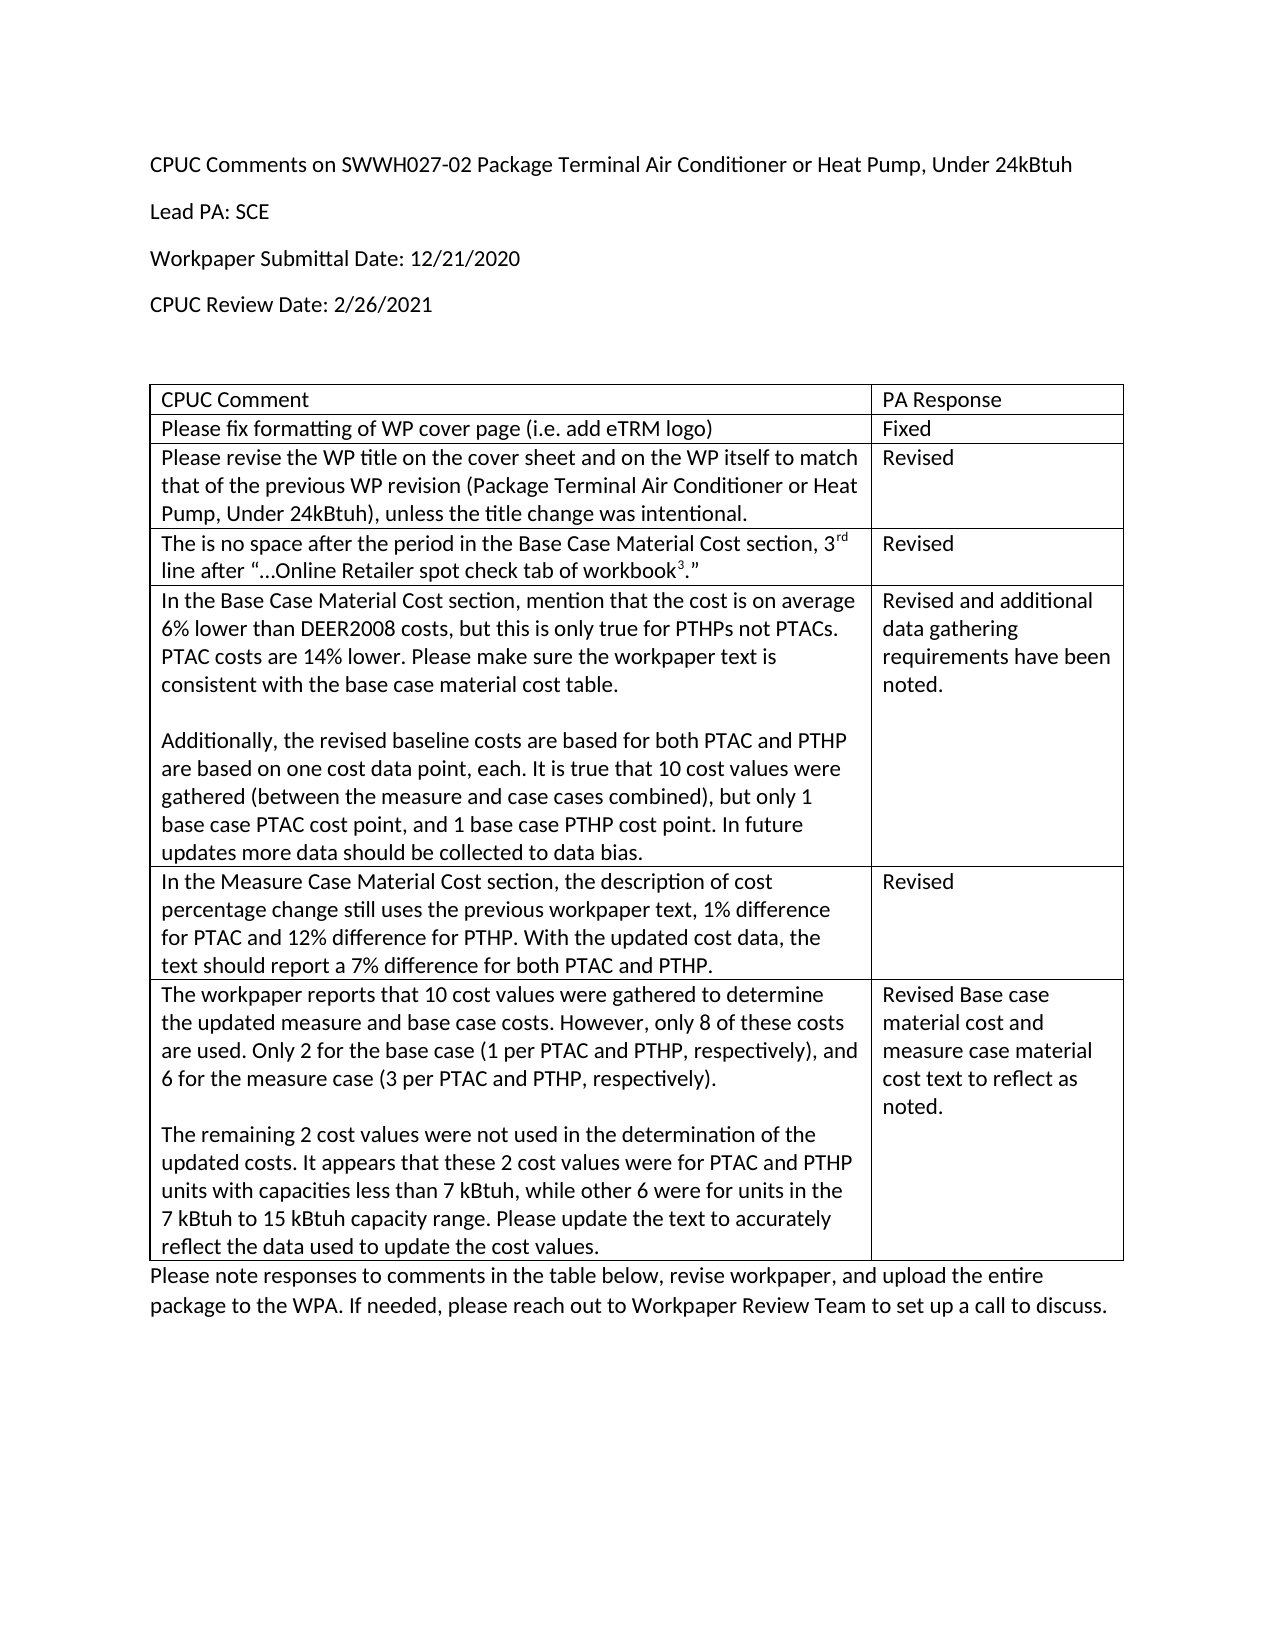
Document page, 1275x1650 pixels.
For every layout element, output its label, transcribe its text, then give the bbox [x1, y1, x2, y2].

table_cell In the Measure Case Material Cost section, the description of cost percentage change still uses the previous workpaper text, 1% difference for PTAC and 12% difference for PTHP. With the updated cost data, the text should report a 7% difference for both PTAC and PTHP. [151, 867, 871, 979]
text Workpaper Submittal Date: 12/21/2020 [150, 244, 1125, 272]
table_cell The is no space after the period in the Base Case Material Cost section, 3rd line after “…Online Retailer spot check tab of workbook3.” [151, 529, 871, 585]
table_cell Revised [872, 529, 1123, 585]
text CPUC Comments on SWWH027-02 Package Terminal Air Conditioner or Heat Pump, Under 24kBtuh [150, 150, 1125, 178]
table_cell Revised Base case material cost and measure case material cost text to reflect as noted. [872, 980, 1123, 1260]
table_cell Revised and additional data gathering requirements have been noted. [872, 586, 1123, 866]
table_header CPUC Comment [151, 385, 871, 413]
table_cell The workpaper reports that 10 cost values were gathered to determine the updated measure and base case costs. However, only 8 of these costs are used. Only 2 for the base case (1 per PTAC and PTHP, respectively), and 6 for the measure case (3 per PTAC and PTHP, respectively). The remaining 2 cost values were not used in the determination of the updated costs. It appears that these 2 cost values were for PTAC and PTHP units with capacities less than 7 kBtuh, while other 6 were for units in the 7 kBtuh to 15 kBtuh capacity range. Please update the text to accurately reflect the data used to update the cost values. [151, 980, 871, 1260]
table_header PA Response [872, 385, 1123, 413]
table_cell Fixed [872, 415, 1123, 442]
table_cell Revised [872, 867, 1123, 979]
table_cell Please revise the WP title on the cover sheet and on the WP itself to match that of the previous WP revision (Package Terminal Air Conditioner or Heat Pump, Under 24kBtuh), unless the title change was intentional. [151, 444, 871, 528]
text Please note responses to comments in the table below, revise workpaper, and upload the entire package to the WPA. If needed, please reach out to Workpaper Review Team to set up a call to discuss. [150, 1261, 1125, 1319]
table_cell Revised [872, 444, 1123, 528]
text Lead PA: SCE [150, 197, 1125, 225]
table_cell In the Base Case Material Cost section, mention that the cost is on average 6% lower than DEER2008 costs, but this is only true for PTHPs not PTACs. PTAC costs are 14% lower. Please make sure the workpaper text is consistent with the base case material cost table. Additionally, the revised baseline costs are based for both PTAC and PTHP are based on one cost data point, each. It is true that 10 cost values were gathered (between the measure and case cases combined), but only 1 base case PTAC cost point, and 1 base case PTHP cost point. In future updates more data should be collected to data bias. [151, 586, 871, 866]
table_cell Please fix formatting of WP cover page (i.e. add eTRM logo) [151, 415, 871, 442]
text CPUC Review Date: 2/26/2021 [150, 291, 1125, 319]
